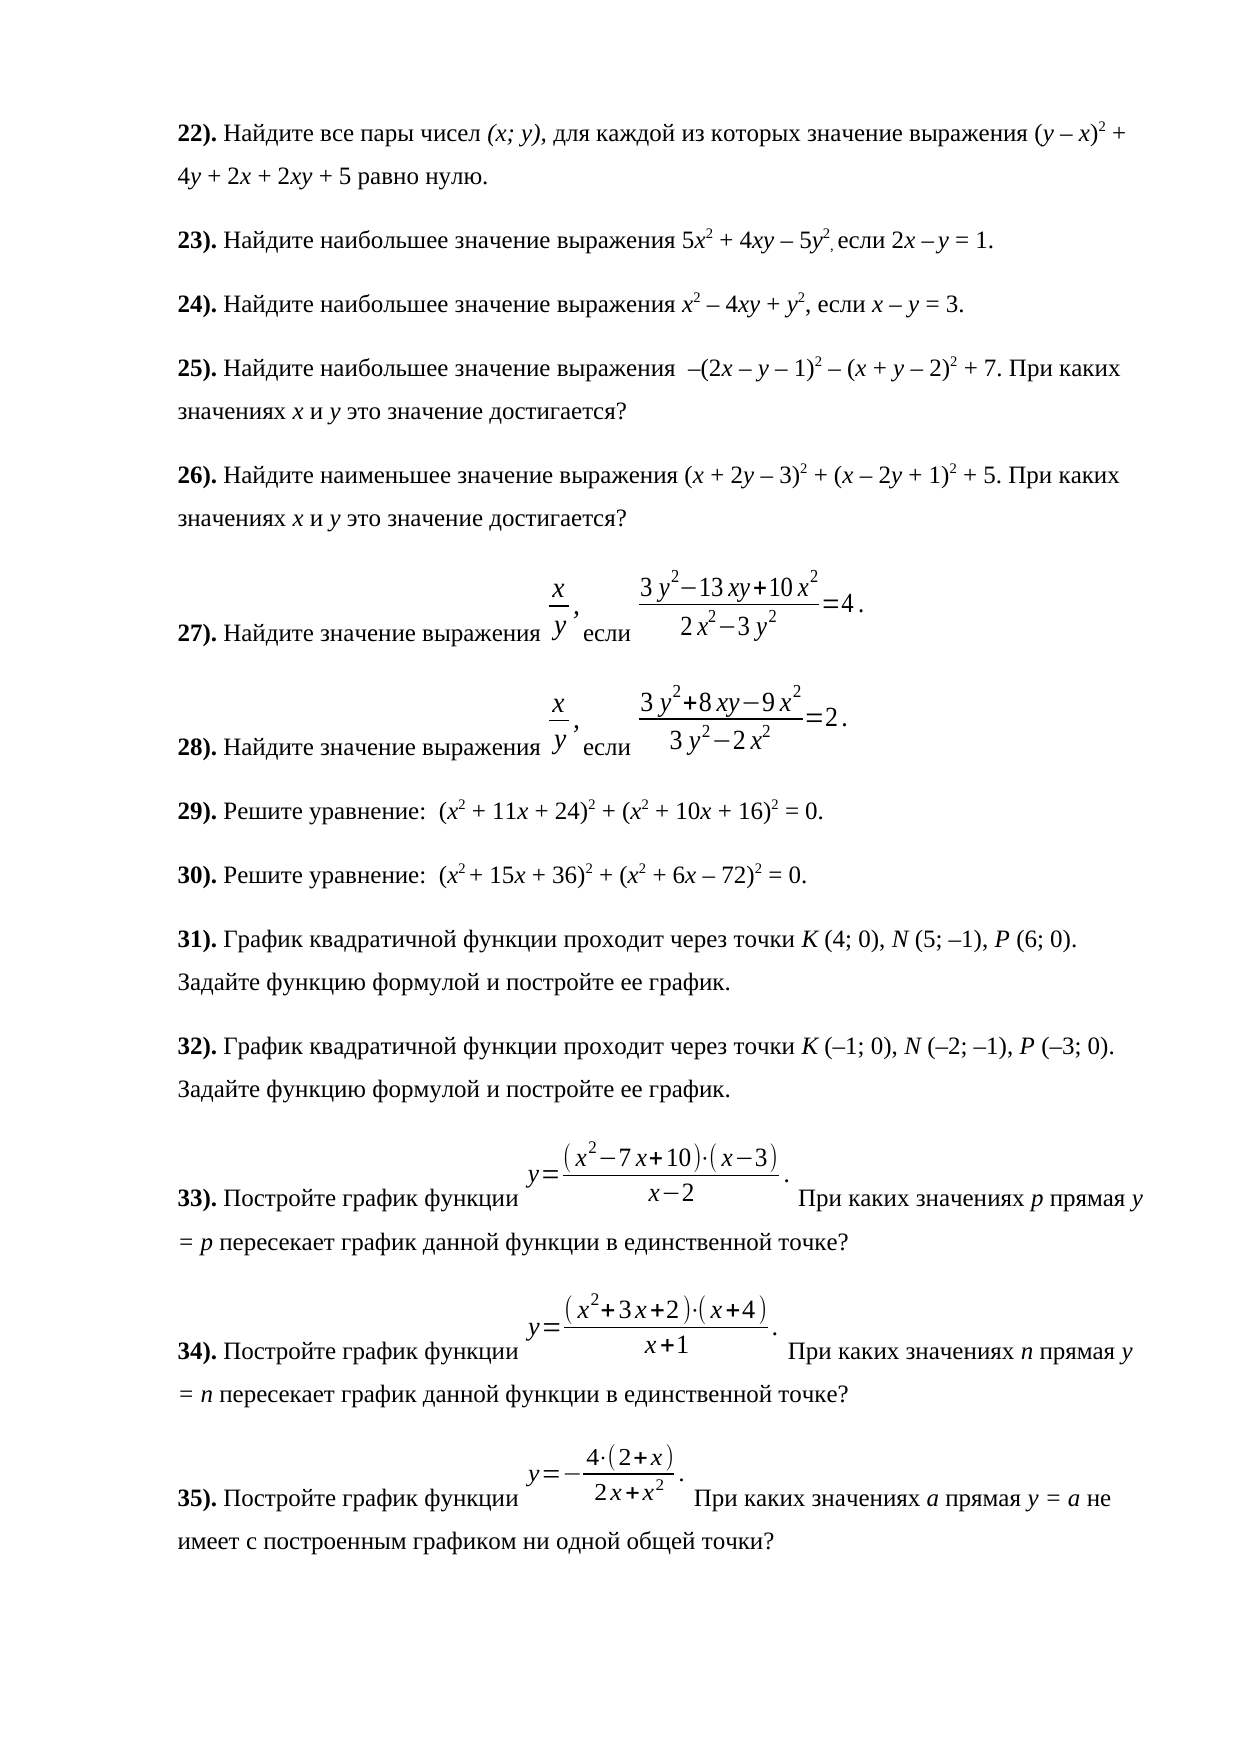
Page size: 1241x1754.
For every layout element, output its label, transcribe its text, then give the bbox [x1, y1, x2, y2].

text 26). Найдите наименьшее значение выражения (х + 2у – 3)2 + (х – 2у + 1)2 + 5. При каких значениях х и у это значение достигается? [177, 460, 1152, 532]
text 28). Найдите значение выражения если [177, 682, 1152, 761]
text 30). Решите уравнение: (х2 + 15х + 36)2 + (х2 + 6х – 72)2 = 0. [177, 860, 1152, 889]
text 32). График квадратичной функции проходит через точки К (–1; 0), N (–2; –1), Р (–3; 0). Задайте функцию формулой и постройте ее график. [177, 1031, 1152, 1103]
text 27). Найдите значение выражения если [177, 567, 1152, 646]
text 22). Найдите все пары чисел (х; у), для каждой из которых значение выражения (у – х)2 + 4у + 2х + 2ху + 5 равно нулю. [177, 118, 1152, 190]
text 34). Постройте график функции При каких значениях n прямая у = n пересекает график данной функции в единственной точке? [177, 1291, 1152, 1408]
text 35). Постройте график функции При каких значениях а прямая у = а не имеет с построенным графиком ни одной общей точки? [177, 1443, 1152, 1555]
text 29). Решите уравнение: (х2 + 11х + 24)2 + (х2 + 10х + 16)2 = 0. [177, 796, 1152, 825]
text 24). Найдите наибольшее значение выражения х2 – 4ху + у2, если х – у = 3. [177, 289, 1152, 318]
text 25). Найдите наибольшее значение выражения –(2х – у – 1)2 – (х + у – 2)2 + 7. При каких значениях х и у это значение достигается? [177, 353, 1152, 425]
text 33). Постройте график функции При каких значениях р прямая у = р пересекает график данной функции в единственной точке? [177, 1138, 1152, 1255]
text 23). Найдите наибольшее значение выражения 5х2 + 4ху – 5у2, если 2х – у = 1. [177, 225, 1152, 254]
text 31). График квадратичной функции проходит через точки К (4; 0), N (5; –1), Р (6; 0). Задайте функцию формулой и постройте ее график. [177, 924, 1152, 996]
